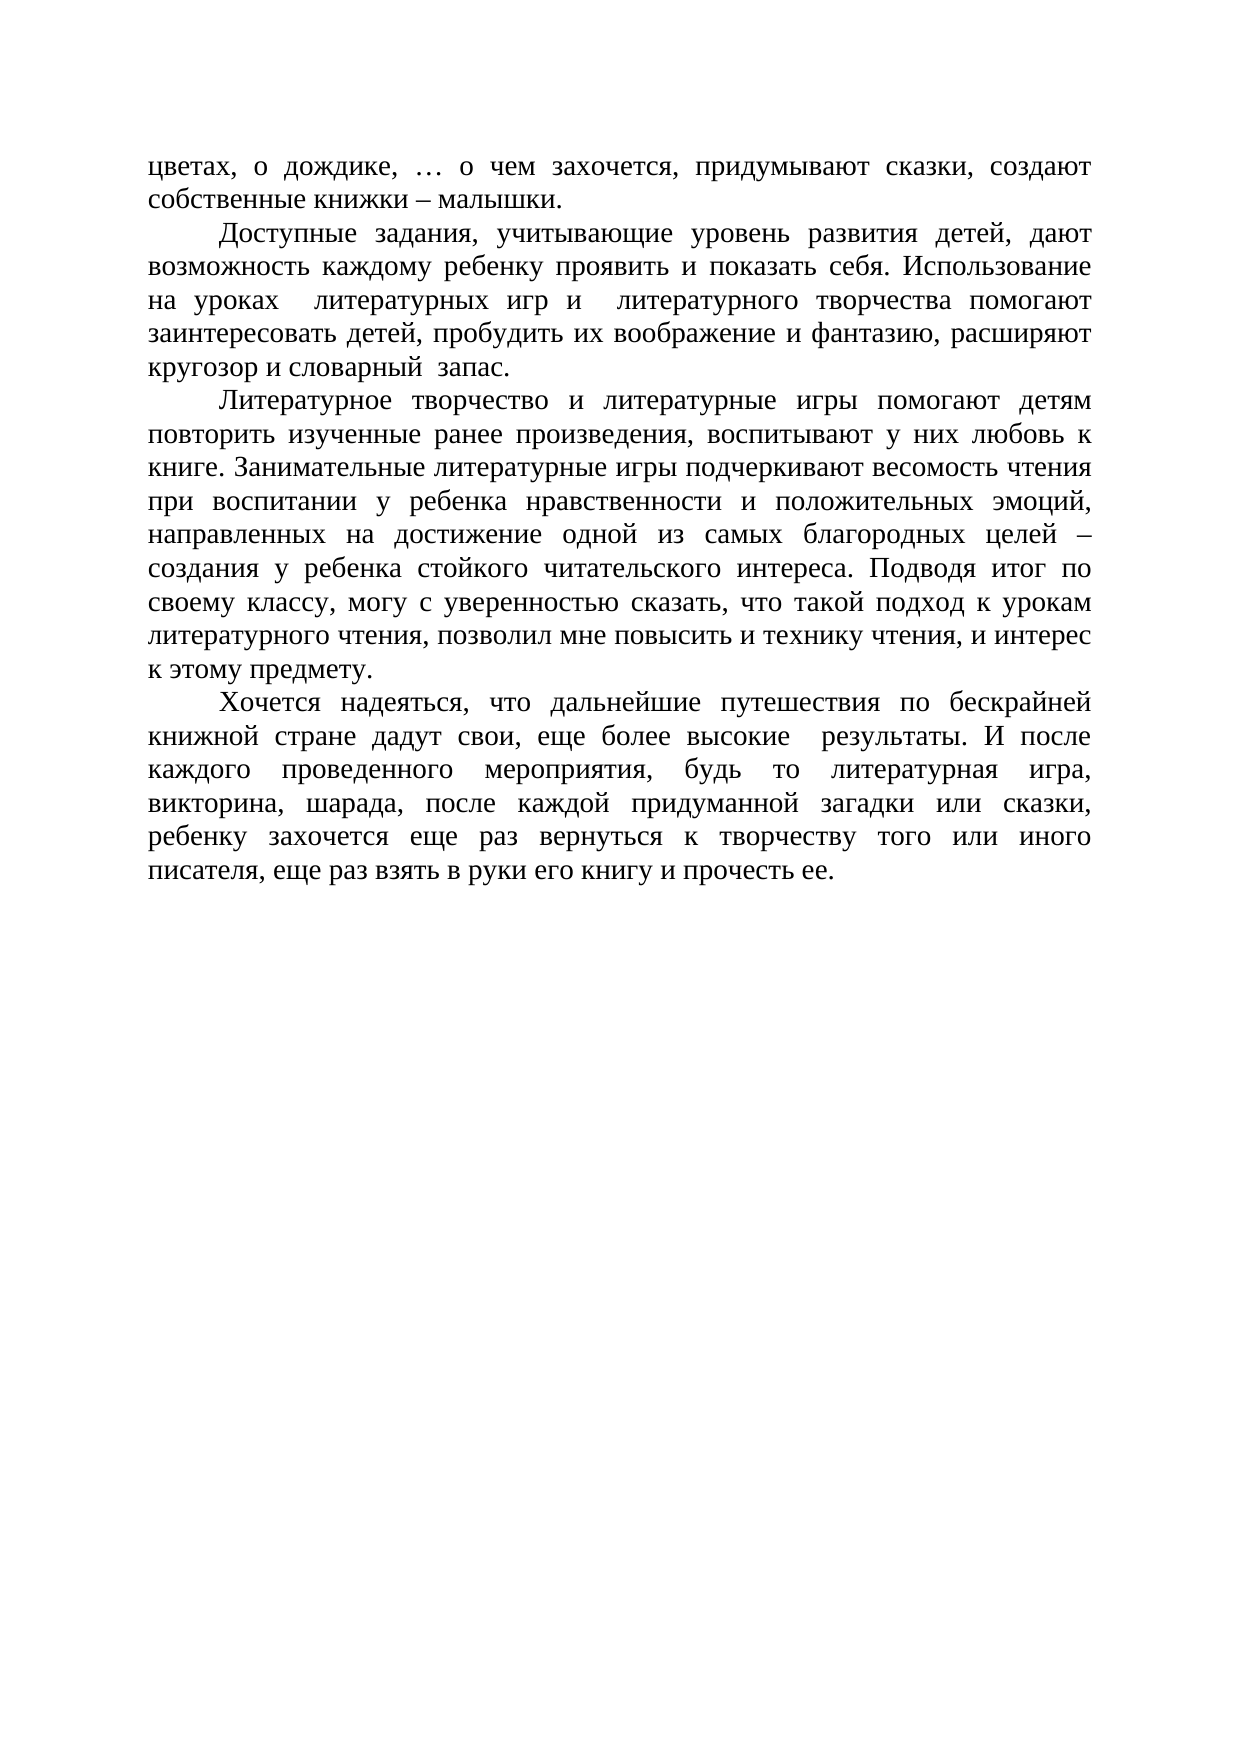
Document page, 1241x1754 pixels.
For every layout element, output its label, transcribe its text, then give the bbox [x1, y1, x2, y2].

text Доступные задания, учитывающие уровень развития детей, дают возможность каждому ребенку проявить и показать себя. Использование на уроках литературных игр и литературного творчества помогают заинтересовать детей, пробудить их воображение и фантазию, расширяют кругозор и словарный запас. [148, 215, 1092, 382]
text Литературное творчество и литературные игры помогают детям повторить изученные ранее произведения, воспитывают у них любовь к книге. Занимательные литературные игры подчеркивают весомость чтения при воспитании у ребенка нравственности и положительных эмоций, направленных на достижение одной из самых благородных целей – создания у ребенка стойкого читательского интереса. Подводя итог по своему классу, могу с уверенностью сказать, что такой подход к урокам литературного чтения, позволил мне повысить и технику чтения, и интерес к этому предмету. [148, 382, 1092, 684]
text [148, 148, 1092, 215]
text Хочется надеяться, что дальнейшие путешествия по бескрайней книжной стране дадут свои, еще более высокие результаты. И после каждого проведенного мероприятия, будь то литературная игра, викторина, шарада, после каждой придуманной загадки или сказки, ребенку захочется еще раз вернуться к творчеству того или иного писателя, еще раз взять в руки его книгу и прочесть ее. [148, 684, 1092, 886]
